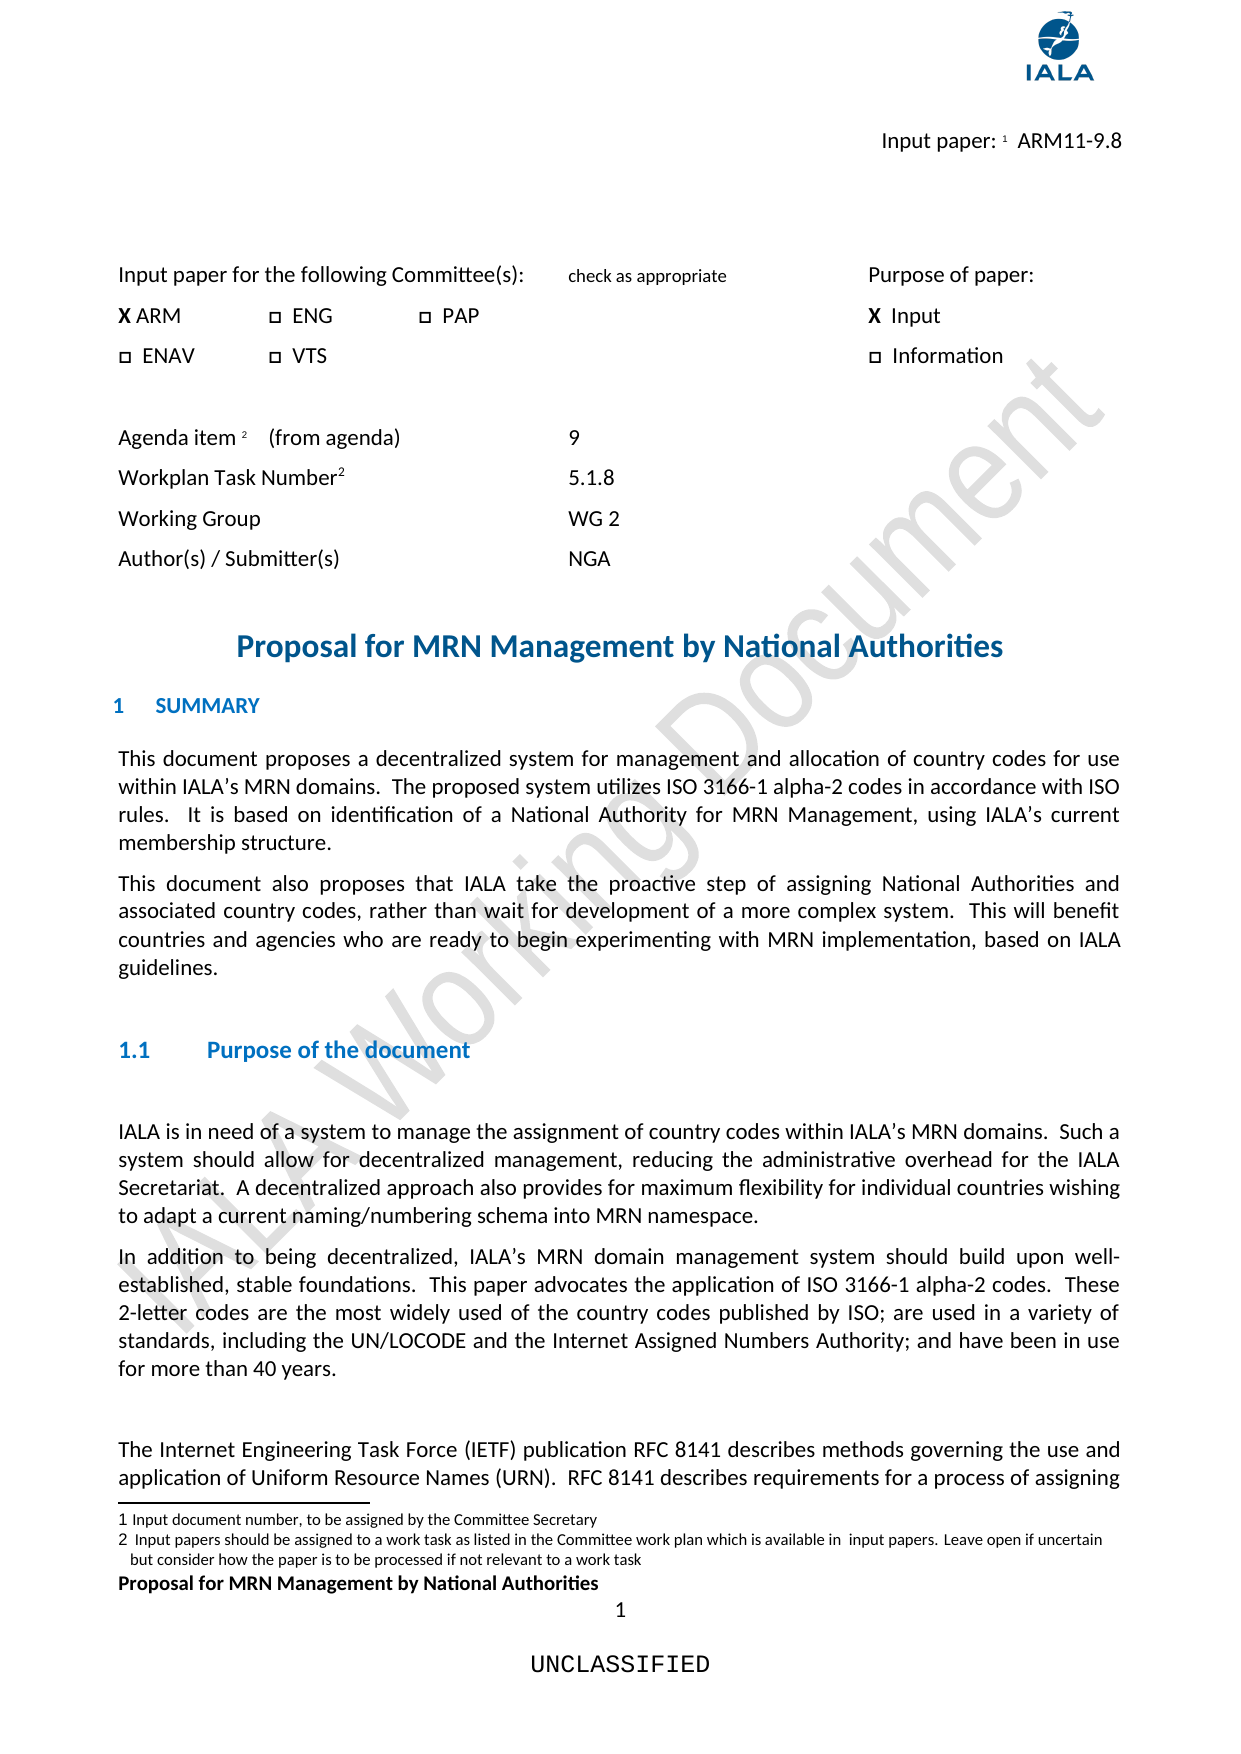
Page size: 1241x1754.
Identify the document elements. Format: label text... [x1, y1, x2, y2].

text Author(s) / Submitter(s) NGA [118, 544, 1122, 572]
picture [1011, 3, 1106, 96]
text This document proposes a decentralized system for management and allocation of country codes for use within IALA’s MRN domains. The proposed system utilizes ISO 3166-1 alpha-2 codes in accordance with ISO rules. It is based on identification of a National Authority for MRN Management, using IALA’s current membership structure. [118, 744, 1122, 856]
text Agenda item (from agenda) 9 [118, 423, 1122, 451]
text Working Group WG 2 [118, 504, 1122, 532]
text □ ENAV □ VTS □ Information [118, 342, 1122, 370]
text This document also proposes that IALA take the proactive step of assigning National Authorities and associated country codes, rather than wait for development of a more complex system. This will benefit countries and agencies who are ready to begin experimenting with MRN implementation, based on IALA guidelines. [118, 869, 1122, 981]
text IALA is in need of a system to manage the assignment of country codes within IALA’s MRN domains. Such a system should allow for decentralized management, reducing the administrative overhead for the IALA Secretariat. A decentralized approach also provides for maximum flexibility for individual countries wishing to adapt a current naming/numbering schema into MRN namespace. [118, 1117, 1122, 1229]
text Input paper: ARM11-9.8 [118, 127, 1122, 154]
text In addition to being decentralized, IALA’s MRN domain management system should build upon well-established, stable foundations. This paper advocates the application of ISO 3166-1 alpha-2 codes. These 2-letter codes are the most widely used of the country codes published by ISO; are used in a variety of standards, including the UN/LOCODE and the Internet Assigned Numbers Authority; and have been in use for more than 40 years. [118, 1242, 1122, 1382]
text Input paper for the following Committee(s): check as appropriate Purpose of paper: [118, 261, 1122, 289]
subtitle Purpose of the document [118, 1034, 1122, 1064]
text X ARM □ ENG □ PAP X Input [118, 301, 1122, 329]
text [118, 1435, 1122, 1491]
title Proposal for MRN Management by National Authorities [118, 625, 1122, 666]
subtitle Summary [118, 691, 1122, 719]
text Workplan Task Number2 5.1.8 [118, 463, 1122, 491]
